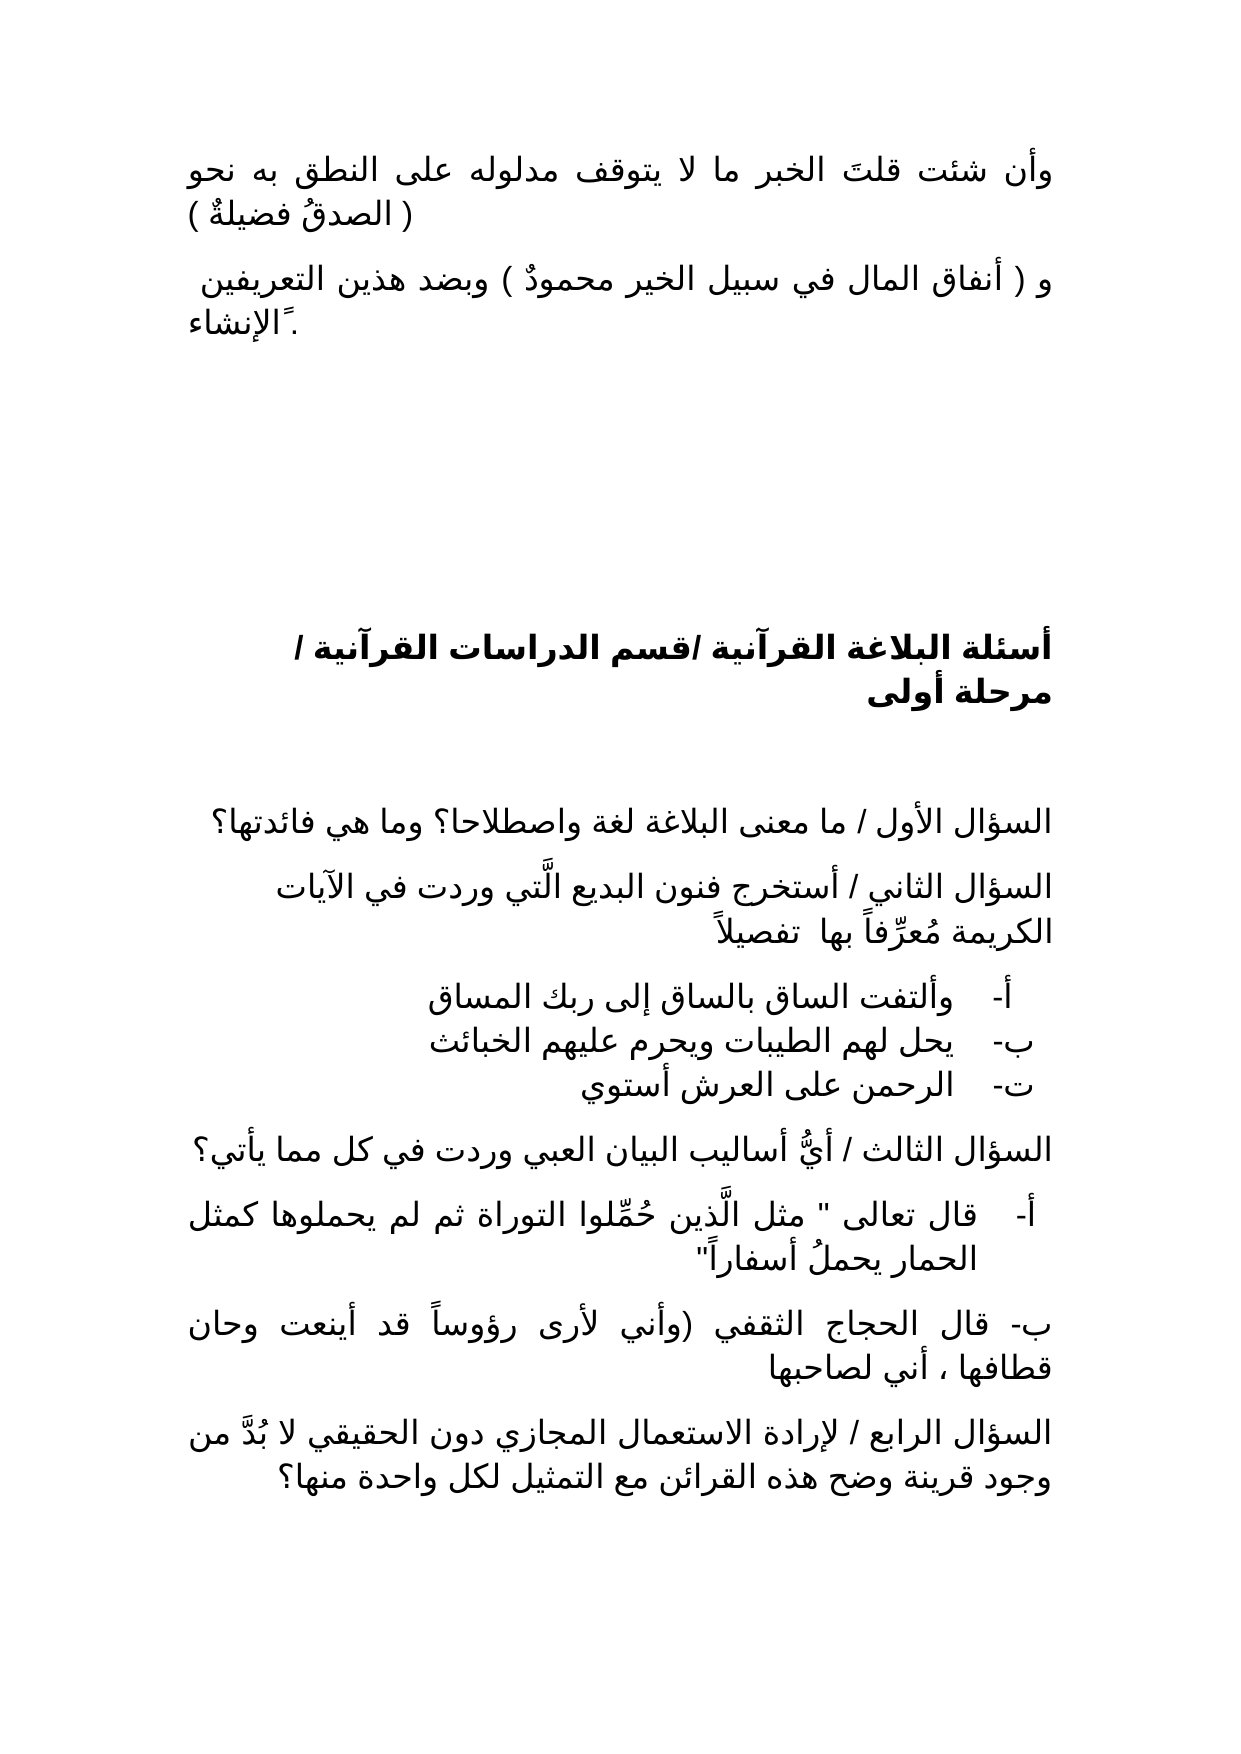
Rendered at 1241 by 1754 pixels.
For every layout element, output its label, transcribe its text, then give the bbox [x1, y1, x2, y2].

text السؤال الثالث / أيُّ أساليب البيان العبي وردت في كل مما يأتي؟ [187, 1130, 1053, 1168]
text ب- قال الحجاج الثقفي (وأني لأرى رؤوساً قد أينعت وحان قطافها ، أني لصاحبها [187, 1304, 1053, 1387]
list يحل لهم الطيبات ويحرم عليهم الخبائث [187, 1021, 992, 1059]
list قال تعالى " مثل الَّذين حُمِّلوا التوراة ثم لم يحملوها كمثل الحمار يحملُ أسفاراً" [187, 1195, 1016, 1278]
text وأن شئت قلتَ الخبر ما لا يتوقف مدلوله على النطق به نحو ( الصدقُ فضيلةٌ ) [187, 150, 1053, 233]
text السؤال الثاني / أستخرج فنون البديع الَّتي وردت في الآيات الكريمة مُعرِّفاً بها تفصيلاً [187, 867, 1053, 950]
text و ( أنفاق المال في سبيل الخير محمودٌ ) وبضد هذين التعريفين ًالإنشاء . [187, 259, 1053, 342]
text أسئلة البلاغة القرآنية /قسم الدراسات القرآنية / مرحلة أولى [187, 628, 1053, 711]
text السؤال الأول / ما معنى البلاغة لغة واصطلاحا؟ وما هي فائدتها؟ [187, 802, 1053, 841]
text السؤال الرابع / لإرادة الاستعمال المجازي دون الحقيقي لا بُدَّ من وجود قرينة وضح هذه القرائن مع التمثيل لكل واحدة منها؟ [187, 1413, 1053, 1496]
list الرحمن على العرش أستوي [187, 1065, 992, 1103]
list وألتفت الساق بالساق إلى ربك المساق [187, 977, 992, 1015]
